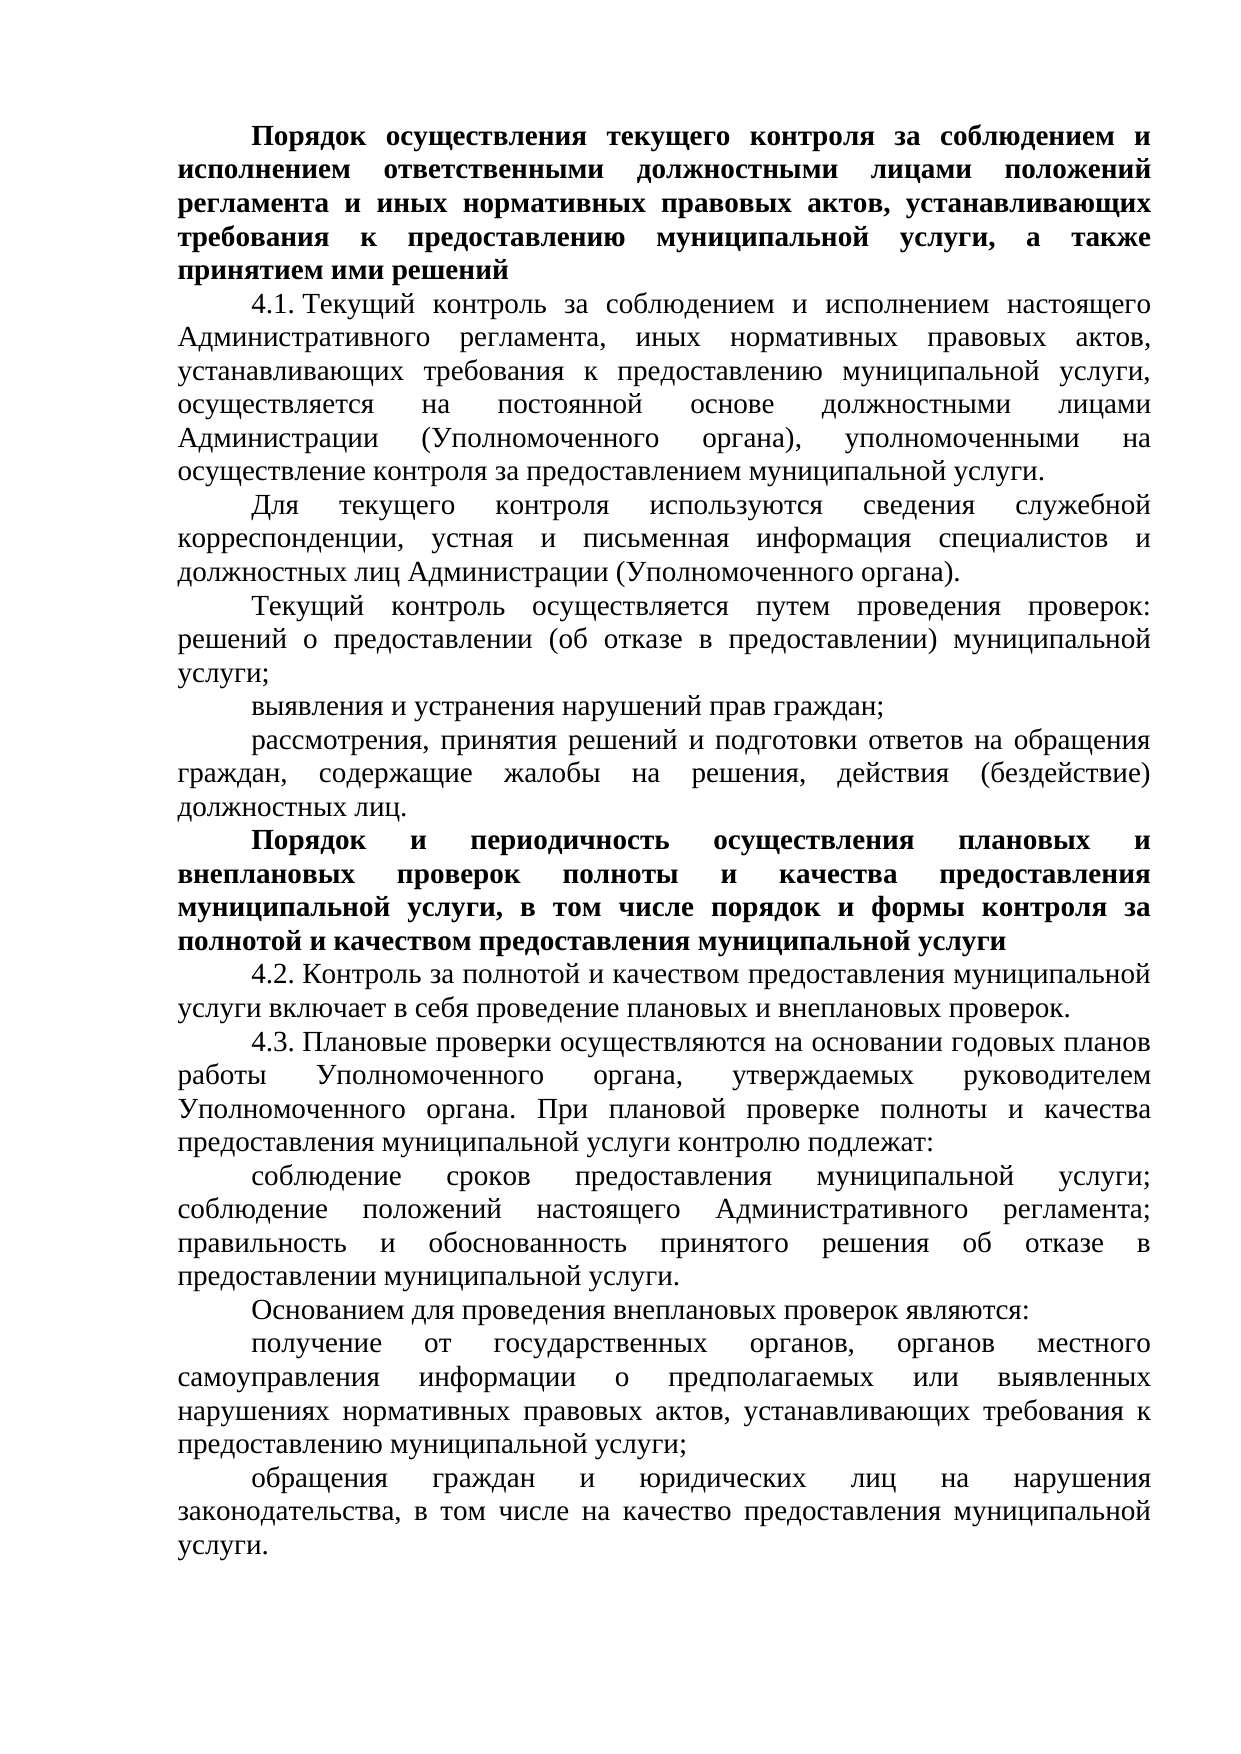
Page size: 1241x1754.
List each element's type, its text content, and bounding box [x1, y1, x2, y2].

text Порядок и периодичность осуществления плановых и внеплановых проверок полноты и качества предоставления муниципальной услуги, в том числе порядок и формы контроля за полнотой и качеством предоставления муниципальной услуги [177, 822, 1152, 957]
text Текущий контроль осуществляется путем проведения проверок: решений о предоставлении (об отказе в предоставлении) муниципальной услуги; [177, 588, 1152, 688]
text соблюдение сроков предоставления муниципальной услуги; соблюдение положений настоящего Административного регламента; правильность и обоснованность принятого решения об отказе в предоставлении муниципальной услуги. [177, 1158, 1152, 1292]
text получение от государственных органов, органов местного самоуправления информации о предполагаемых или выявленных нарушениях нормативных правовых актов, устанавливающих требования к предоставлению муниципальной услуги; [177, 1326, 1152, 1460]
text рассмотрения, принятия решений и подготовки ответов на обращения граждан, содержащие жалобы на решения, действия (бездействие) должностных лиц. [177, 722, 1152, 822]
text выявления и устранения нарушений прав граждан; [177, 688, 1152, 722]
text 4.1. Текущий контроль за соблюдением и исполнением настоящего Административного регламента, иных нормативных правовых актов, устанавливающих требования к предоставлению муниципальной услуги, осуществляется на постоянной основе должностными лицами Администрации (Уполномоченного органа), уполномоченными на осуществление контроля за предоставлением муниципальной услуги. [177, 286, 1152, 487]
text 4.2. Контроль за полнотой и качеством предоставления муниципальной услуги включает в себя проведение плановых и внеплановых проверок. [177, 957, 1152, 1024]
text Основанием для проведения внеплановых проверок являются: [177, 1292, 1152, 1326]
text Порядок осуществления текущего контроля за соблюдением и исполнением ответственными должностными лицами положений регламента и иных нормативных правовых актов, устанавливающих требования к предоставлению муниципальной услуги, а также принятием ими решений [177, 118, 1152, 286]
text 4.3. Плановые проверки осуществляются на основании годовых планов работы Уполномоченного органа, утверждаемых руководителем Уполномоченного органа. При плановой проверке полноты и качества предоставления муниципальной услуги контролю подлежат: [177, 1024, 1152, 1158]
text Для текущего контроля используются сведения служебной корреспонденции, устная и письменная информация специалистов и должностных лиц Администрации (Уполномоченного органа). [177, 487, 1152, 588]
text обращения граждан и юридических лиц на нарушения законодательства, в том числе на качество предоставления муниципальной услуги. [177, 1460, 1152, 1560]
